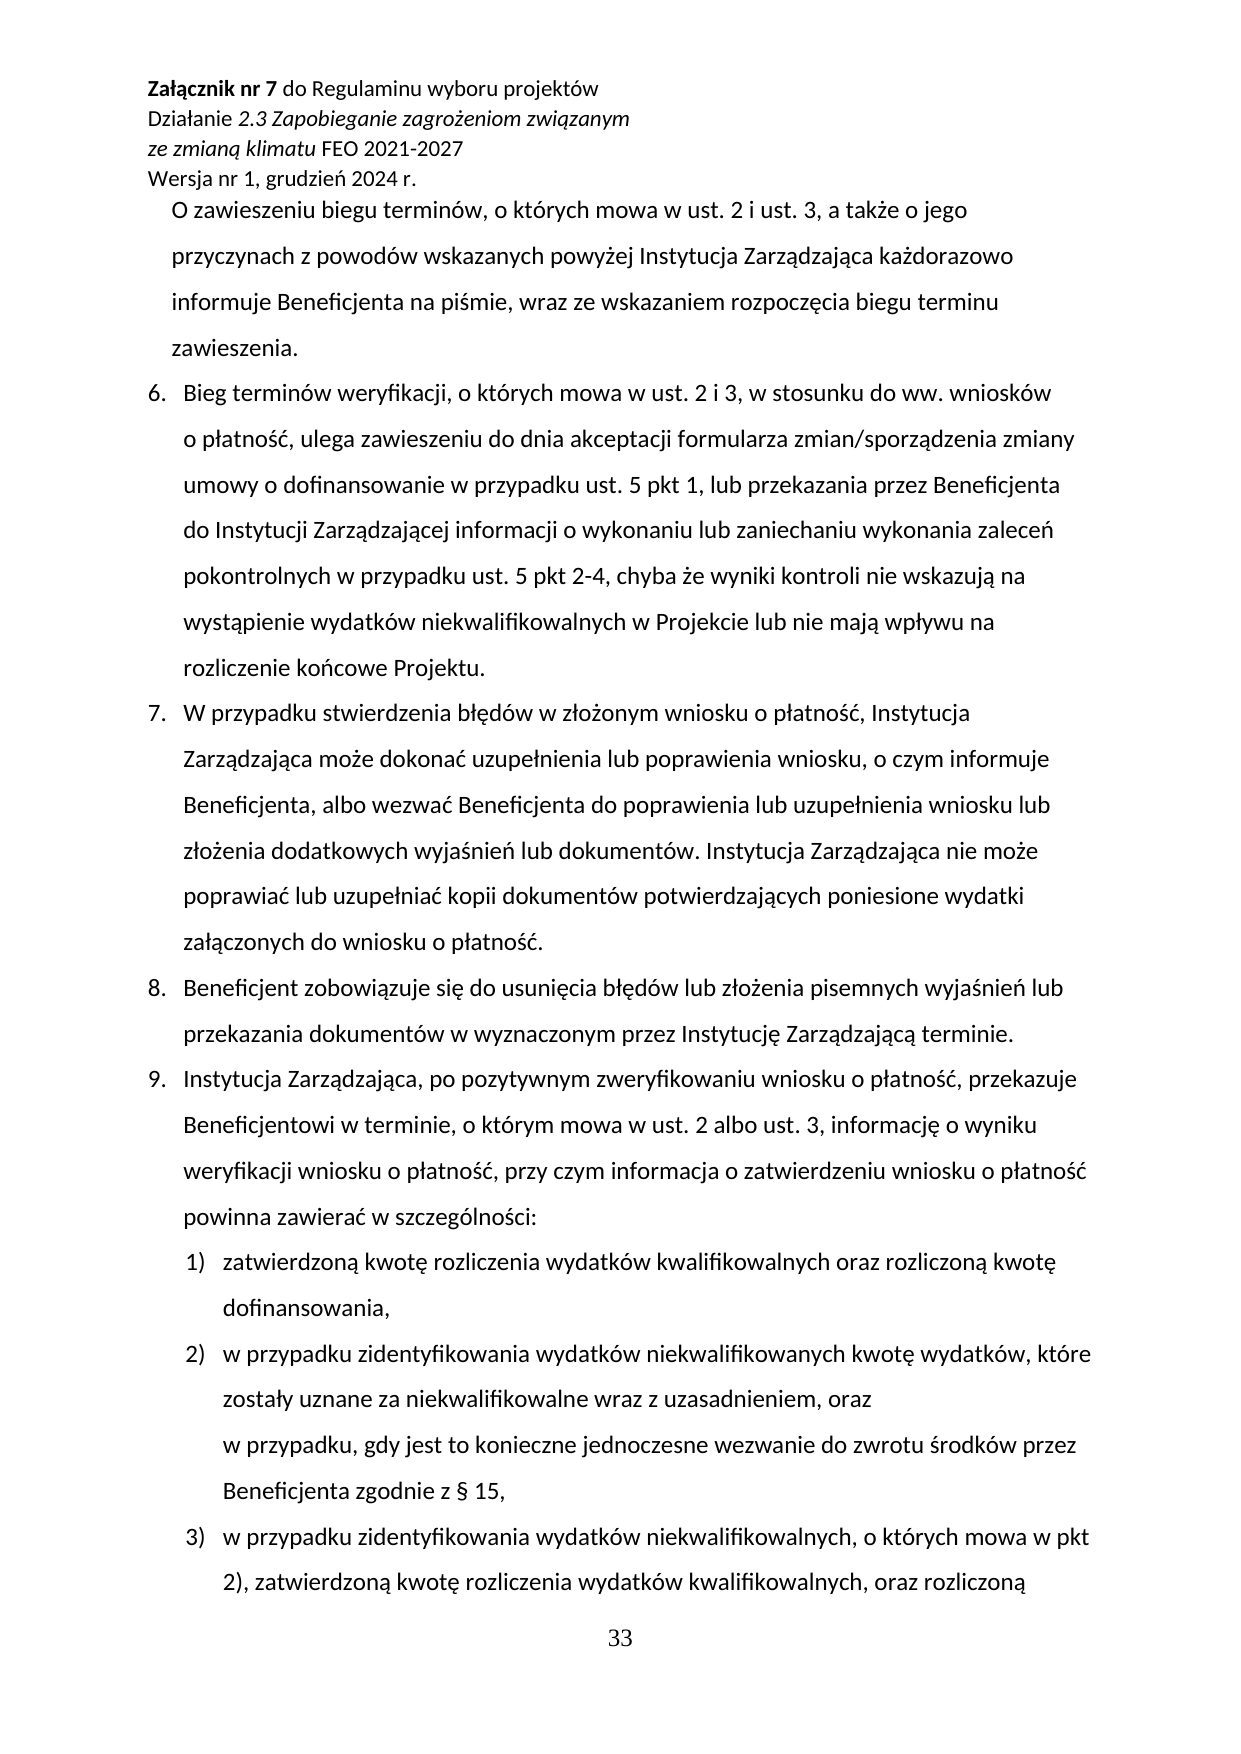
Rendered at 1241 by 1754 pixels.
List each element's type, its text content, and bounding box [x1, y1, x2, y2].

list w przypadku zidentyfikowania wydatków niekwalifikowanych kwotę wydatków, które zostały uznane za niekwalifikowalne wraz z uzasadnieniem, oraz w przypadku, gdy jest to konieczne jednoczesne wezwanie do zwrotu środków przez Beneficjenta zgodnie z § 15, [185, 1338, 1092, 1506]
list Bieg terminów weryfikacji, o których mowa w ust. 2 i 3, w stosunku do ww. wniosków o płatność, ulega zawieszeniu do dnia akceptacji formularza zmian/sporządzenia zmiany umowy o dofinansowanie w przypadku ust. 5 pkt 1, lub przekazania przez Beneficjenta do Instytucji Zarządzającej informacji o wykonaniu lub zaniechaniu wykonania zaleceń pokontrolnych w przypadku ust. 5 pkt 2-4, chyba że wyniki kontroli nie wskazują na wystąpienie wydatków niekwalifikowalnych w Projekcie lub nie mają wpływu na rozliczenie końcowe Projektu. [148, 377, 1092, 682]
list Instytucja Zarządzająca, po pozytywnym zweryfikowaniu wniosku o płatność, przekazuje Beneficjentowi w terminie, o którym mowa w ust. 2 albo ust. 3, informację o wyniku weryfikacji wniosku o płatność, przy czym informacja o zatwierdzeniu wniosku o płatność powinna zawierać w szczególności: [148, 1063, 1092, 1231]
list W przypadku stwierdzenia błędów w złożonym wniosku o płatność, Instytucja Zarządzająca może dokonać uzupełnienia lub poprawienia wniosku, o czym informuje Beneficjenta, albo wezwać Beneficjenta do poprawienia lub uzupełnienia wniosku lub złożenia dodatkowych wyjaśnień lub dokumentów. Instytucja Zarządzająca nie może poprawiać lub uzupełniać kopii dokumentów potwierdzających poniesione wydatki załączonych do wniosku o płatność. [148, 698, 1092, 957]
list zatwierdzoną kwotę rozliczenia wydatków kwalifikowalnych oraz rozliczoną kwotę dofinansowania, [185, 1246, 1092, 1323]
list Beneficjent zobowiązuje się do usunięcia błędów lub złożenia pisemnych wyjaśnień lub przekazania dokumentów w wyznaczonym przez Instytucję Zarządzającą terminie. [148, 972, 1092, 1048]
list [185, 1521, 1092, 1597]
text O zawieszeniu biegu terminów, o których mowa w ust. 2 i ust. 3, a także o jego przyczynach z powodów wskazanych powyżej Instytucja Zarządzająca każdorazowo informuje Beneficjenta na piśmie, wraz ze wskazaniem rozpoczęcia biegu terminu zawieszenia. [171, 194, 1092, 362]
